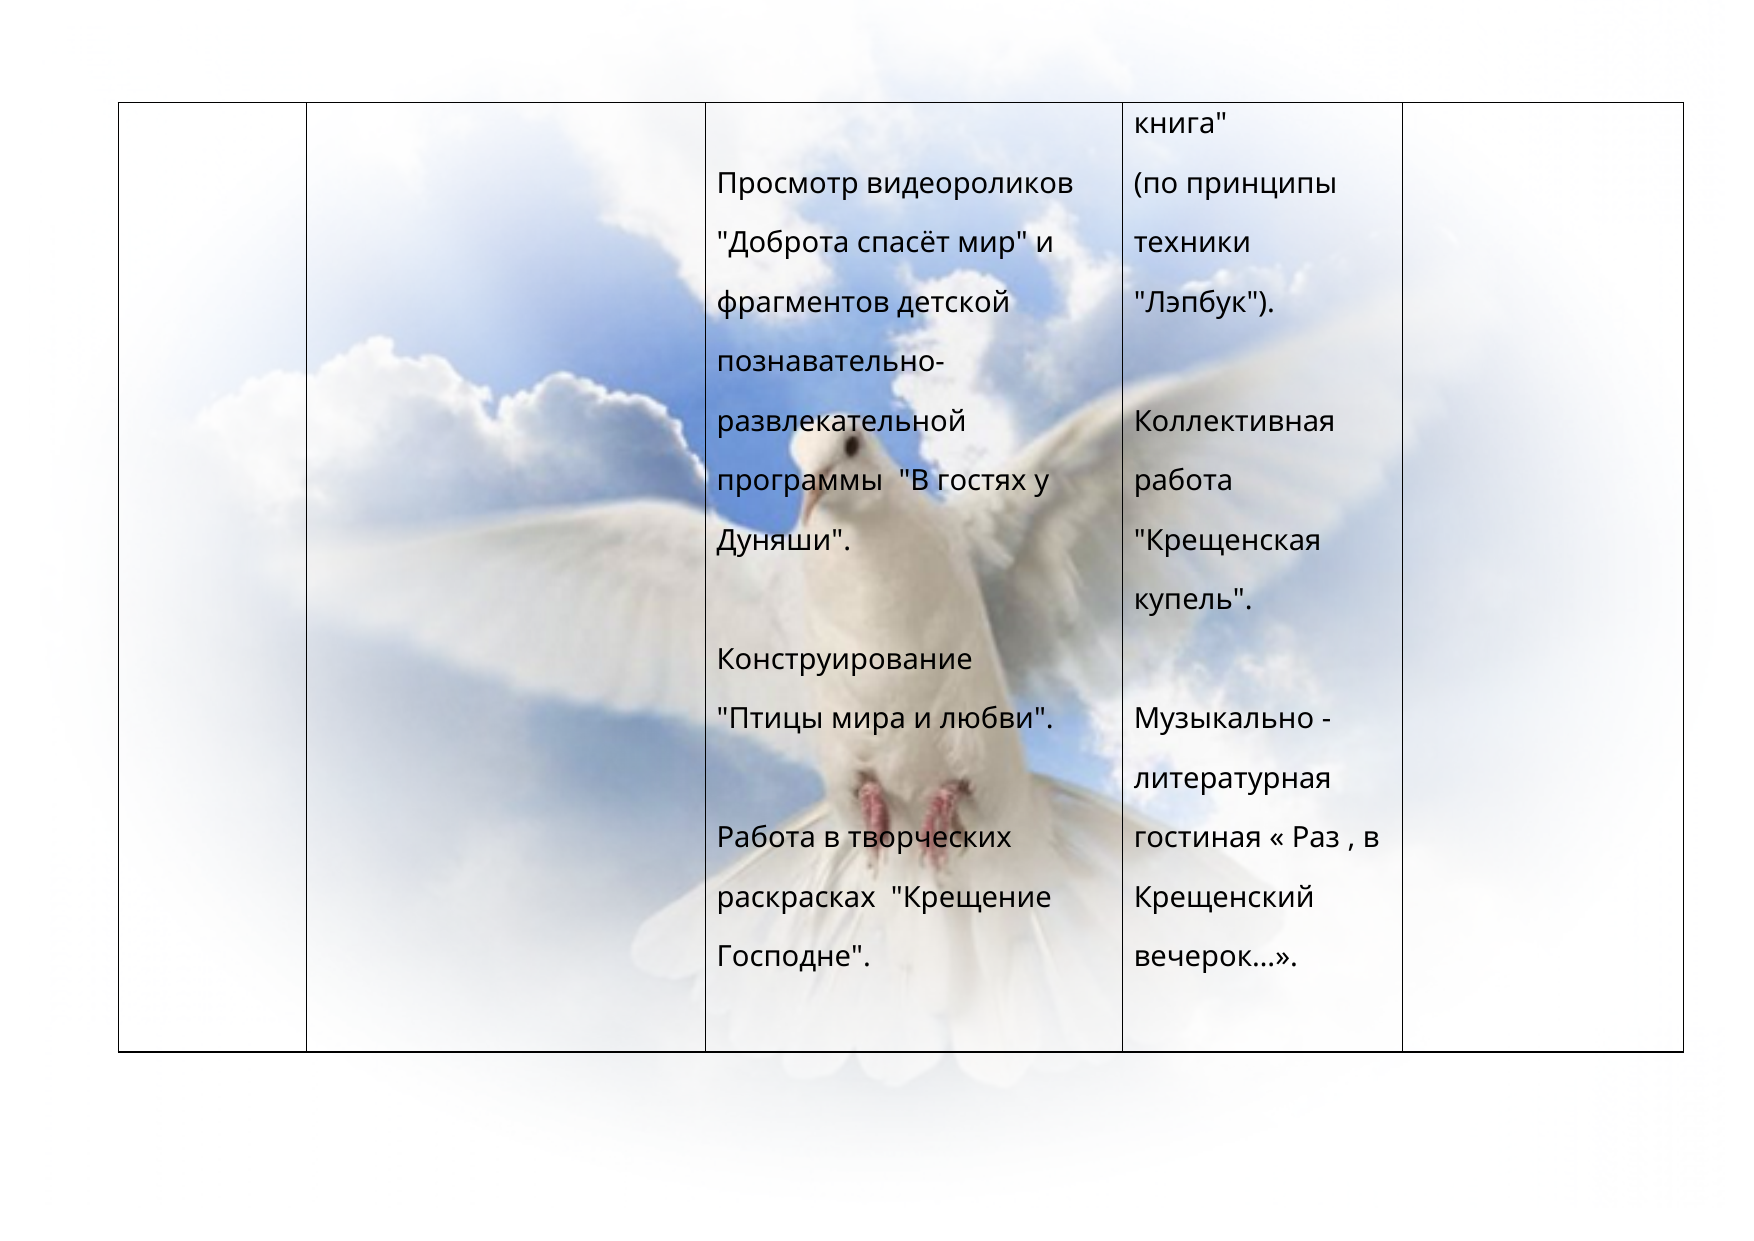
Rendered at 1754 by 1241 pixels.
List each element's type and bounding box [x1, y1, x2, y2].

table_cell [1123, 103, 1402, 1051]
picture [29, 0, 1725, 1208]
table_cell [307, 103, 705, 1051]
table_cell [1403, 103, 1683, 1051]
table_cell [119, 103, 306, 1051]
table_cell [706, 103, 1122, 1051]
